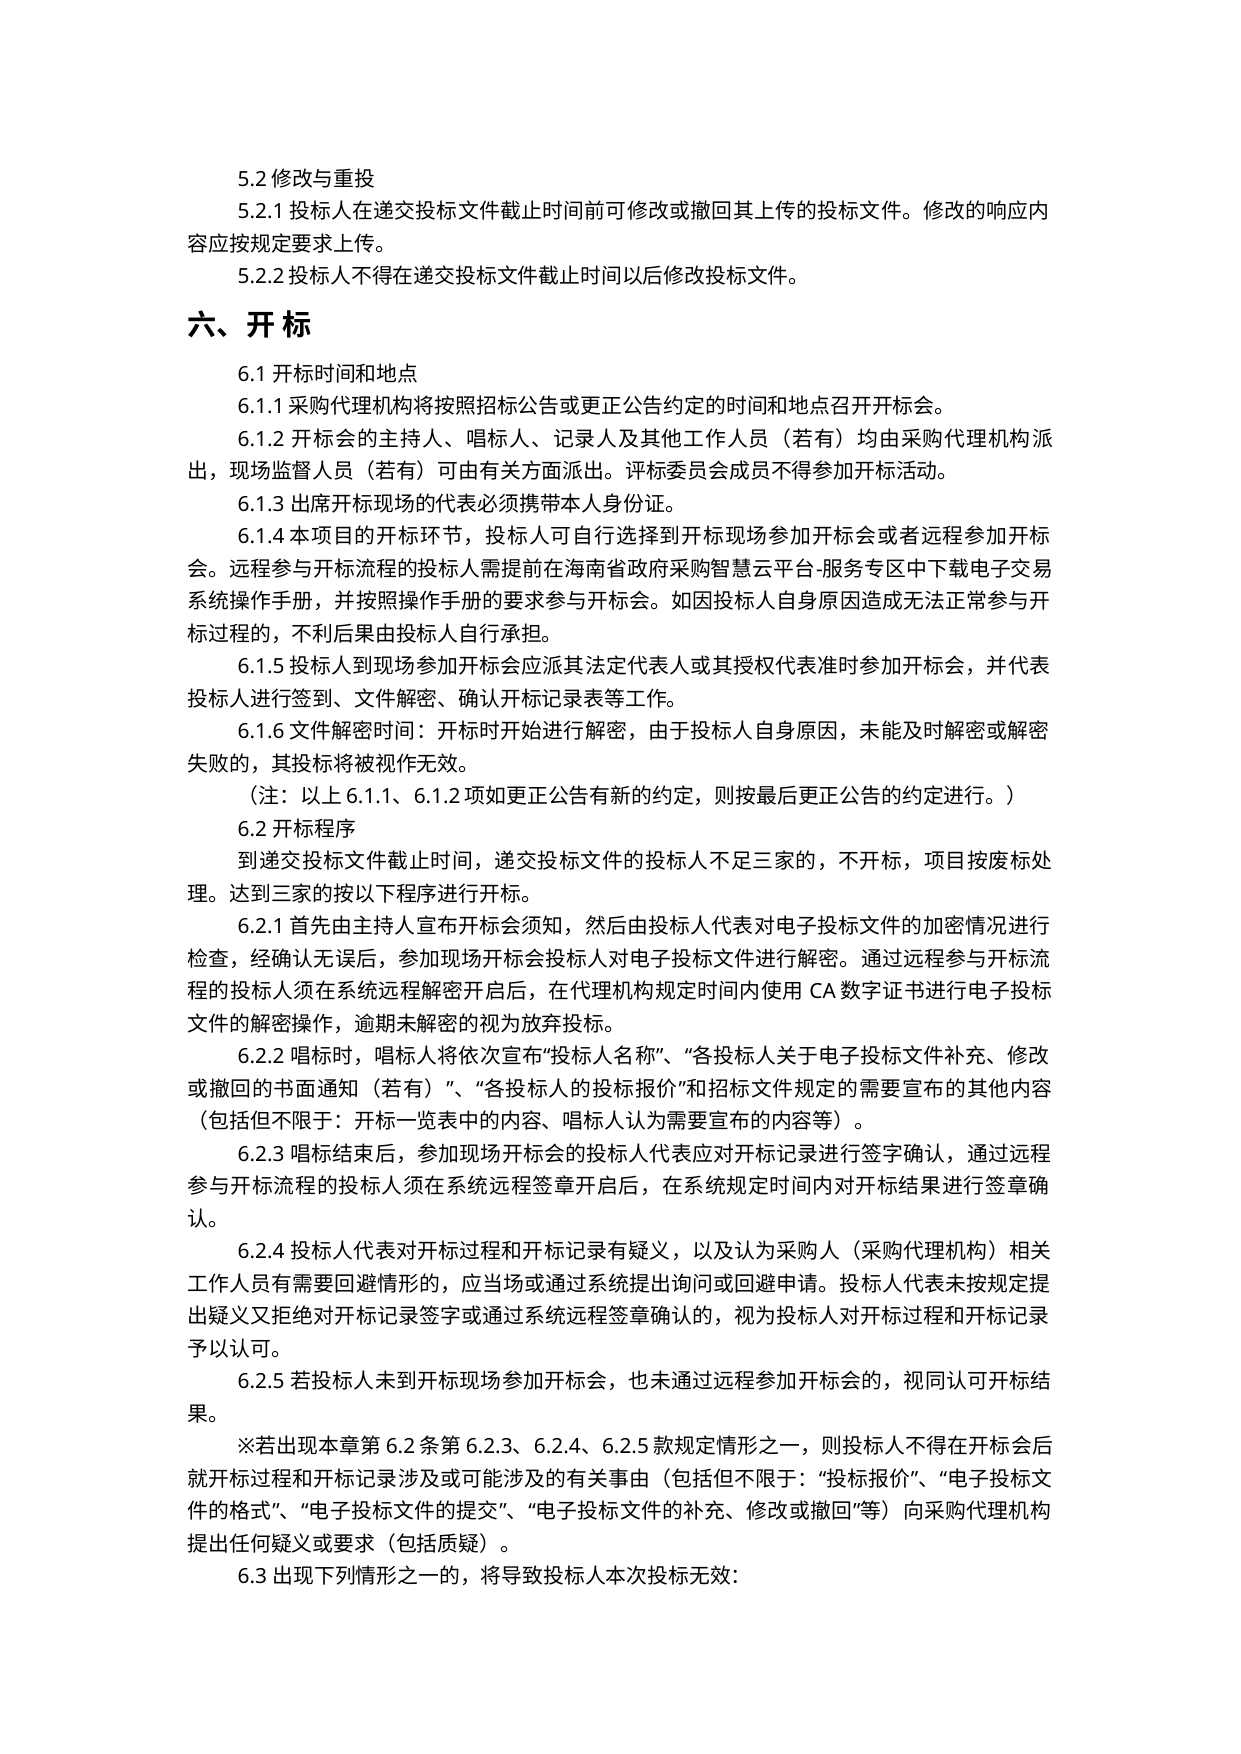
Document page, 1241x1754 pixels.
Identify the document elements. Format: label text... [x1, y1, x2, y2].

text 6.2.4 投标人代表对开标过程和开标记录有疑义，以及认为采购人（采购代理机构）相关工作人员有需要回避情形的，应当场或通过系统提出询问或回避申请。投标人代表未按规定提出疑义又拒绝对开标记录签字或通过系统远程签章确认的，视为投标人对开标过程和开标记录予以认可。 [187, 1234, 1053, 1364]
text 6.1.6文件解密时间：开标时开始进行解密，由于投标人自身原因，未能及时解密或解密失败的，其投标将被视作无效。 [187, 714, 1053, 779]
text ※若出现本章第6.2条第6.2.3、6.2.4、6.2.5款规定情形之一，则投标人不得在开标会后就开标过程和开标记录涉及或可能涉及的有关事由（包括但不限于：“投标报价”、“电子投标文件的格式”、“电子投标文件的提交”、“电子投标文件的补充、修改或撤回”等）向采购代理机构 提出任何疑义或要求（包括质疑）。 [187, 1429, 1053, 1559]
text 6.2.2 唱标时，唱标人将依次宣布“投标人名称”、“各投标人关于电子投标文件补充、修改或撤回的书面通知（若有）”、“各投标人的投标报价”和招标文件规定的需要宣布的其他内容（包括但不限于：开标一览表中的内容、唱标人认为需要宣布的内容等）。 [187, 1039, 1053, 1137]
text 5.2.2投标人不得在递交投标文件截止时间以后修改投标文件。 [187, 259, 1053, 292]
text 5.2.1投标人在递交投标文件截止时间前可修改或撤回其上传的投标文件。修改的响应内容应按规定要求上传。 [187, 194, 1053, 259]
text 6.1.4本项目的开标环节，投标人可自行选择到开标现场参加开标会或者远程参加开标会。远程参与开标流程的投标人需提前在海南省政府采购智慧云平台-服务专区中下载电子交易系统操作手册，并按照操作手册的要求参与开标会。如因投标人自身原因造成无法正常参与开标过程的，不利后果由投标人自行承担。 [187, 519, 1053, 649]
text 6.3 出现下列情形之一的，将导致投标人本次投标无效： [187, 1559, 1053, 1592]
text 六、开 标 [187, 292, 1053, 357]
text 到递交投标文件截止时间，递交投标文件的投标人不足三家的，不开标，项目按废标处理。达到三家的按以下程序进行开标。 [187, 844, 1053, 909]
text 6.1 开标时间和地点 [187, 357, 1053, 389]
text 6.2.1首先由主持人宣布开标会须知，然后由投标人代表对电子投标文件的加密情况进行检查，经确认无误后，参加现场开标会投标人对电子投标文件进行解密。通过远程参与开标流程的投标人须在系统远程解密开启后，在代理机构规定时间内使用CA数字证书进行电子投标文件的解密操作，逾期未解密的视为放弃投标。 [187, 909, 1053, 1039]
text 5.2修改与重投 [187, 162, 1053, 194]
text 6.1.5投标人到现场参加开标会应派其法定代表人或其授权代表准时参加开标会，并代表投标人进行签到、文件解密、确认开标记录表等工作。 [187, 649, 1053, 714]
text 6.2.5 若投标人未到开标现场参加开标会，也未通过远程参加开标会的，视同认可开标结果。 [187, 1364, 1053, 1429]
text 6.2.3 唱标结束后，参加现场开标会的投标人代表应对开标记录进行签字确认，通过远程参与开标流程的投标人须在系统远程签章开启后，在系统规定时间内对开标结果进行签章确认。 [187, 1137, 1053, 1234]
text 6.1.3 出席开标现场的代表必须携带本人身份证。 [187, 487, 1053, 519]
text （注：以上6.1.1、6.1.2项如更正公告有新的约定，则按最后更正公告的约定进行。） [187, 779, 1053, 812]
text 6.1.1采购代理机构将按照招标公告或更正公告约定的时间和地点召开开标会。 [187, 389, 1053, 422]
text 6.2 开标程序 [187, 812, 1053, 844]
text 6.1.2 开标会的主持人、唱标人、记录人及其他工作人员（若有）均由采购代理机构派出，现场监督人员（若有）可由有关方面派出。评标委员会成员不得参加开标活动。 [187, 422, 1053, 487]
